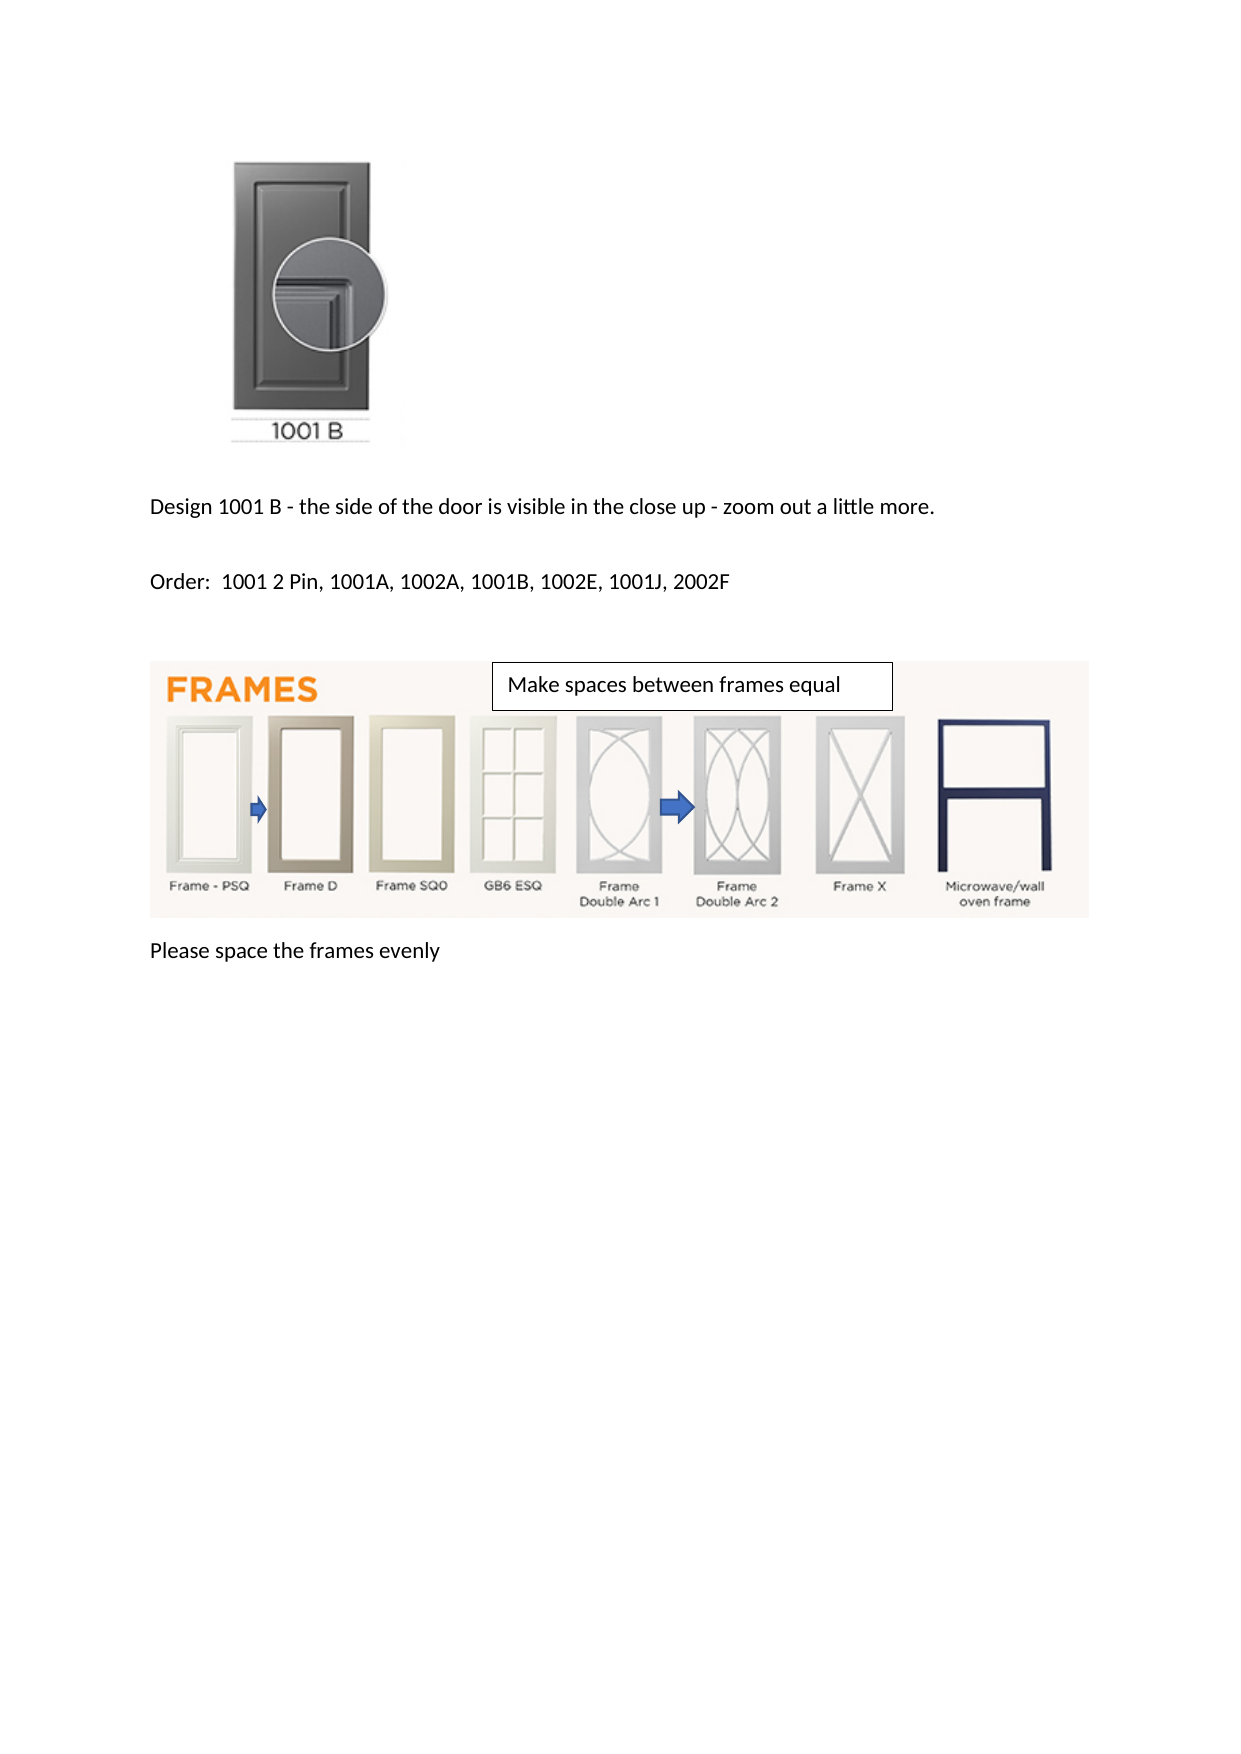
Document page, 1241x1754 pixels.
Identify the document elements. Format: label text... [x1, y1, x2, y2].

picture [150, 661, 1089, 918]
text Design 1001 B - the side of the door is visible in the close up - zoom out a little more. [150, 492, 1090, 520]
text Please space the frames evenly [150, 936, 1090, 964]
text Order: 1001 2 Pin, 1001A, 1002A, 1001B, 1002E, 1001J, 2002F [150, 567, 1090, 595]
picture [225, 150, 407, 474]
